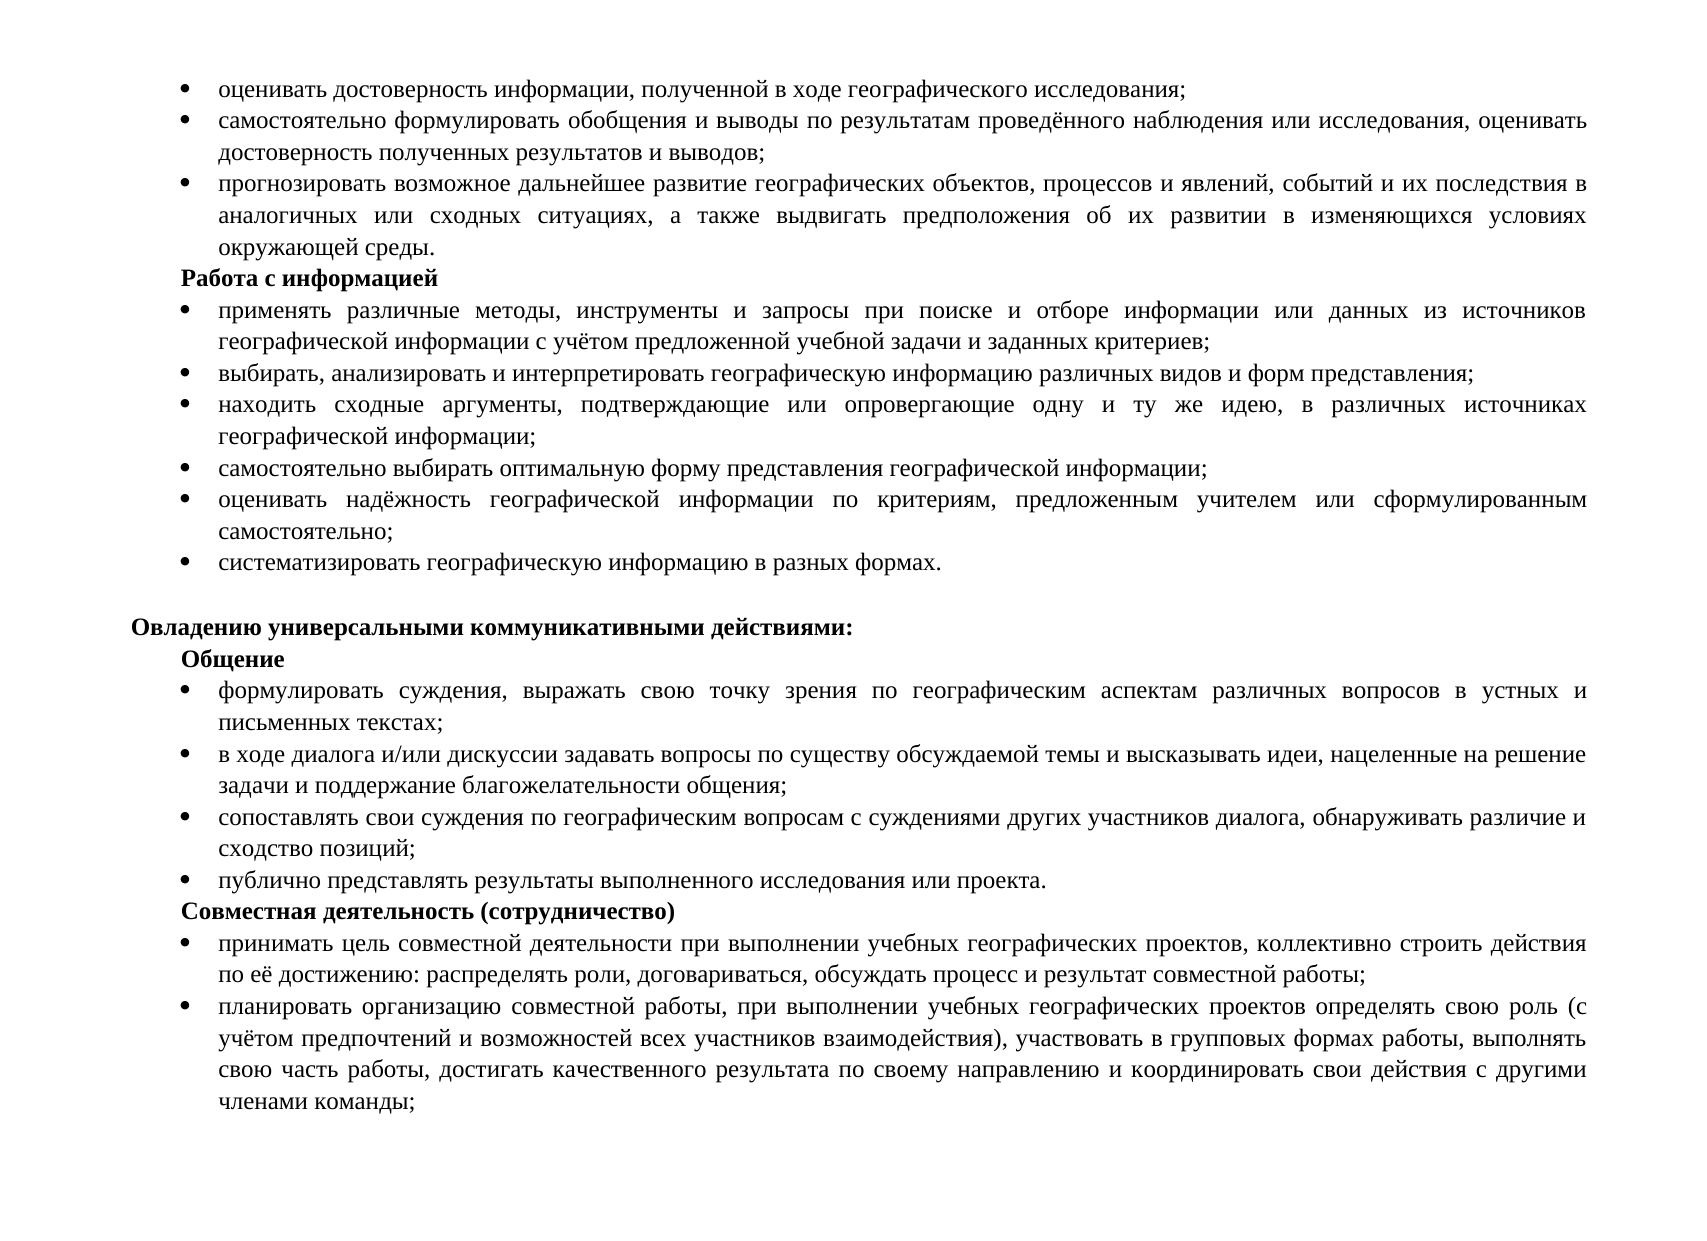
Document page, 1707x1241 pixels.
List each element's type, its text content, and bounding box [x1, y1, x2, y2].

list публично представлять результаты выполненного исследования или проекта. [181, 865, 1588, 894]
text Овладению универсальными коммуникативными действиями: [131, 612, 1588, 641]
list применять различные методы, инструменты и запросы при поиске и отборе информации или данных из источников географической информации с учётом предложенной учебной задачи и заданных критериев; [181, 295, 1588, 355]
list формулировать суждения, выражать свою точку зрения по географическим аспектам различных вопросов в устных и письменных текстах; [181, 676, 1588, 736]
text Общение [118, 644, 1588, 673]
list сопоставлять свои суждения по географическим вопросам с суждениями других участников диалога, обнаруживать различие и сходство позиций; [181, 802, 1588, 862]
list в ходе диалога и/или дискуссии задавать вопросы по существу обсуждаемой темы и высказывать идеи, нацеленные на решение задачи и поддержание благожелательности общения; [181, 739, 1588, 799]
list самостоятельно выбирать оптимальную форму представления географической информации; [181, 453, 1588, 481]
list оценивать достоверность информации, полученной в ходе гео­графического исследования; [181, 74, 1588, 103]
list планировать организацию совместной работы, при выполнении учебных географических проектов определять свою роль (с учётом предпочтений и возможностей всех участников взаимодействия), участвовать в групповых формах работы, выполнять свою часть работы, достигать качественного результата по своему направлению и координировать свои действия с другими членами команды; [181, 991, 1588, 1114]
list выбирать, анализировать и интерпретировать географическую информацию различных видов и форм представления; [181, 358, 1588, 387]
list прогнозировать возможное дальнейшее развитие географических объектов, процессов и явлений, событий и их последствия в аналогичных или сходных ситуациях, а также выдвигать предположения об их развитии в изменяющихся условиях окружающей среды. [181, 168, 1588, 260]
text Работа с информацией [118, 263, 1588, 292]
text Совместная деятельность (сотрудничество) [118, 896, 1588, 925]
list самостоятельно формулировать обобщения и выводы по результатам проведённого наблюдения или исследования, оценивать достоверность полученных результатов и выводов; [181, 105, 1588, 166]
list принимать цель совместной деятельности при выполнении учебных географических проектов, коллективно строить действия по её достижению: распределять роли, договариваться, обсуждать процесс и результат совместной работы; [181, 928, 1588, 988]
list находить сходные аргументы, подтверждающие или опровергающие одну и ту же идею, в различных источниках географической информации; [181, 389, 1588, 450]
list систематизировать географическую информацию в разных формах. [181, 547, 1588, 576]
list оценивать надёжность географической информации по критериям, предложенным учителем или сформулированным самостоятельно; [181, 484, 1588, 544]
